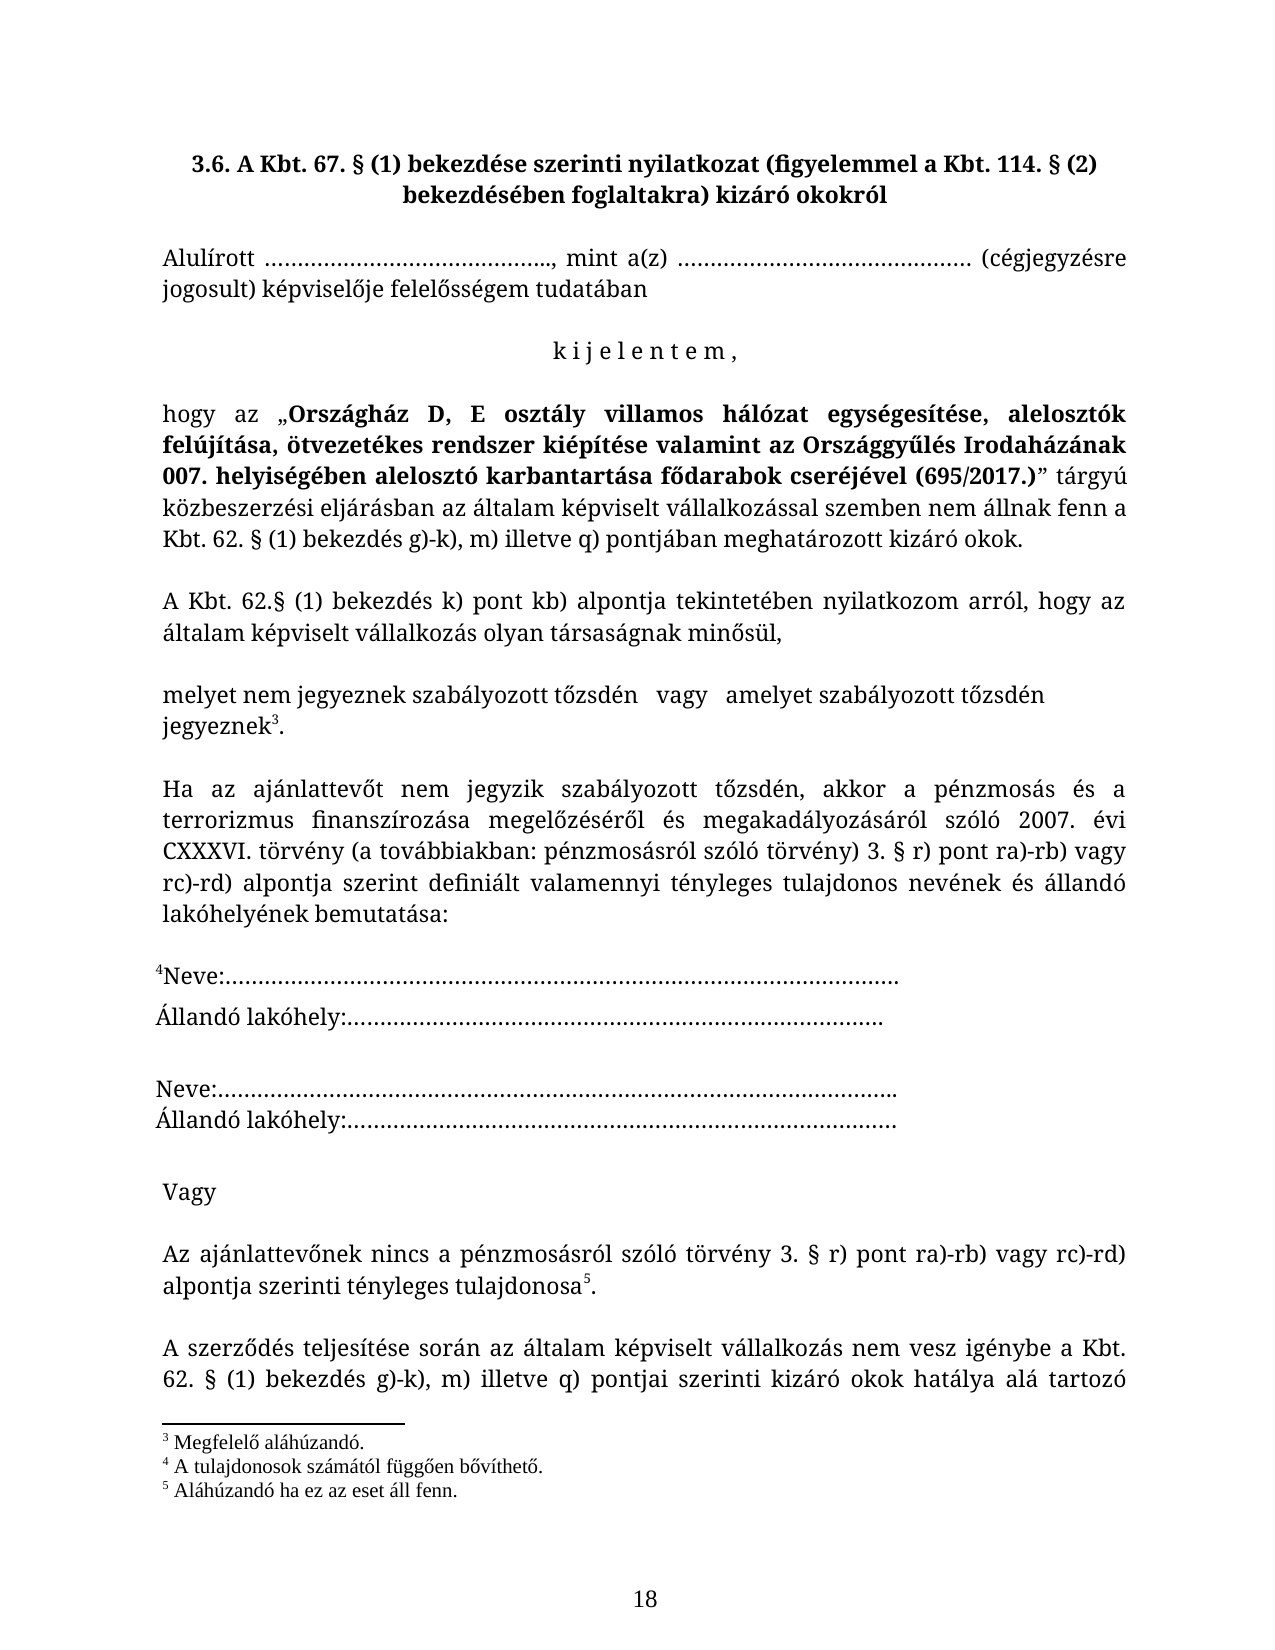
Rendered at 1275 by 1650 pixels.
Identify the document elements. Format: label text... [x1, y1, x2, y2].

text Ha az ajánlattevőt nem jegyzik szabályozott tőzsdén, akkor a pénzmosás és a terrorizmus finanszírozása megelőzéséről és megakadályozásáról szóló 2007. évi CXXXVI. törvény (a továbbiakban: pénzmosásról szóló törvény) 3. § r) pont ra)-rb) vagy rc)-rd) alpontja szerint definiált valamennyi tényleges tulajdonos nevének és állandó lakóhelyének bemutatása: [162, 773, 1127, 929]
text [162, 1332, 1127, 1394]
table_cell Állandó lakóhely:………………………………………………………………………… [148, 1104, 1088, 1144]
text melyet nem jegyeznek szabályozott tőzsdén vagy amelyet szabályozott tőzsdén jegyeznek. [162, 679, 1127, 741]
table_cell Neve:………………………………………………………………………………………….. [148, 1041, 1088, 1104]
text A Kbt. 62.§ (1) bekezdés k) pont kb) alpontja tekintetében nyilatkozom arról, hogy az általam képviselt vállalkozás olyan társaságnak minősül, [162, 585, 1127, 648]
table_cell Állandó lakóhely:………………………………………………………………………. [148, 1001, 1088, 1041]
text 3.6. A Kbt. 67. § (1) bekezdése szerinti nyilatkozat (figyelemmel a Kbt. 114. § (2) bekezdésében foglaltakra) kizáró okokról [162, 148, 1127, 210]
text kijelentem, [162, 335, 1127, 366]
text hogy az „Országház D, E osztály villamos hálózat egységesítése, alelosztók felújítása, ötvezetékes rendszer kiépítése valamint az Országgyűlés Irodaházának 007. helyiségében alelosztó karbantartása fődarabok cseréjével (695/2017.)” tárgyú közbeszerzési eljárásban az általam képviselt vállalkozással szemben nem állnak fenn a Kbt. 62. § (1) bekezdés g)-k), m) illetve q) pontjában meghatározott kizáró okok. [162, 398, 1127, 554]
text Alulírott …………………………………….., mint a(z) ……………………………………… (cégjegyzésre jogosult) képviselője felelősségem tudatában [162, 241, 1127, 304]
text Vagy [162, 1176, 1127, 1207]
table_header Neve:…………………………………………………………………………………………. [148, 960, 1088, 1001]
text Az ajánlattevőnek nincs a pénzmosásról szóló törvény 3. § r) pont ra)-rb) vagy rc)-rd) alpontja szerinti tényleges tulajdonosa. [162, 1238, 1127, 1301]
